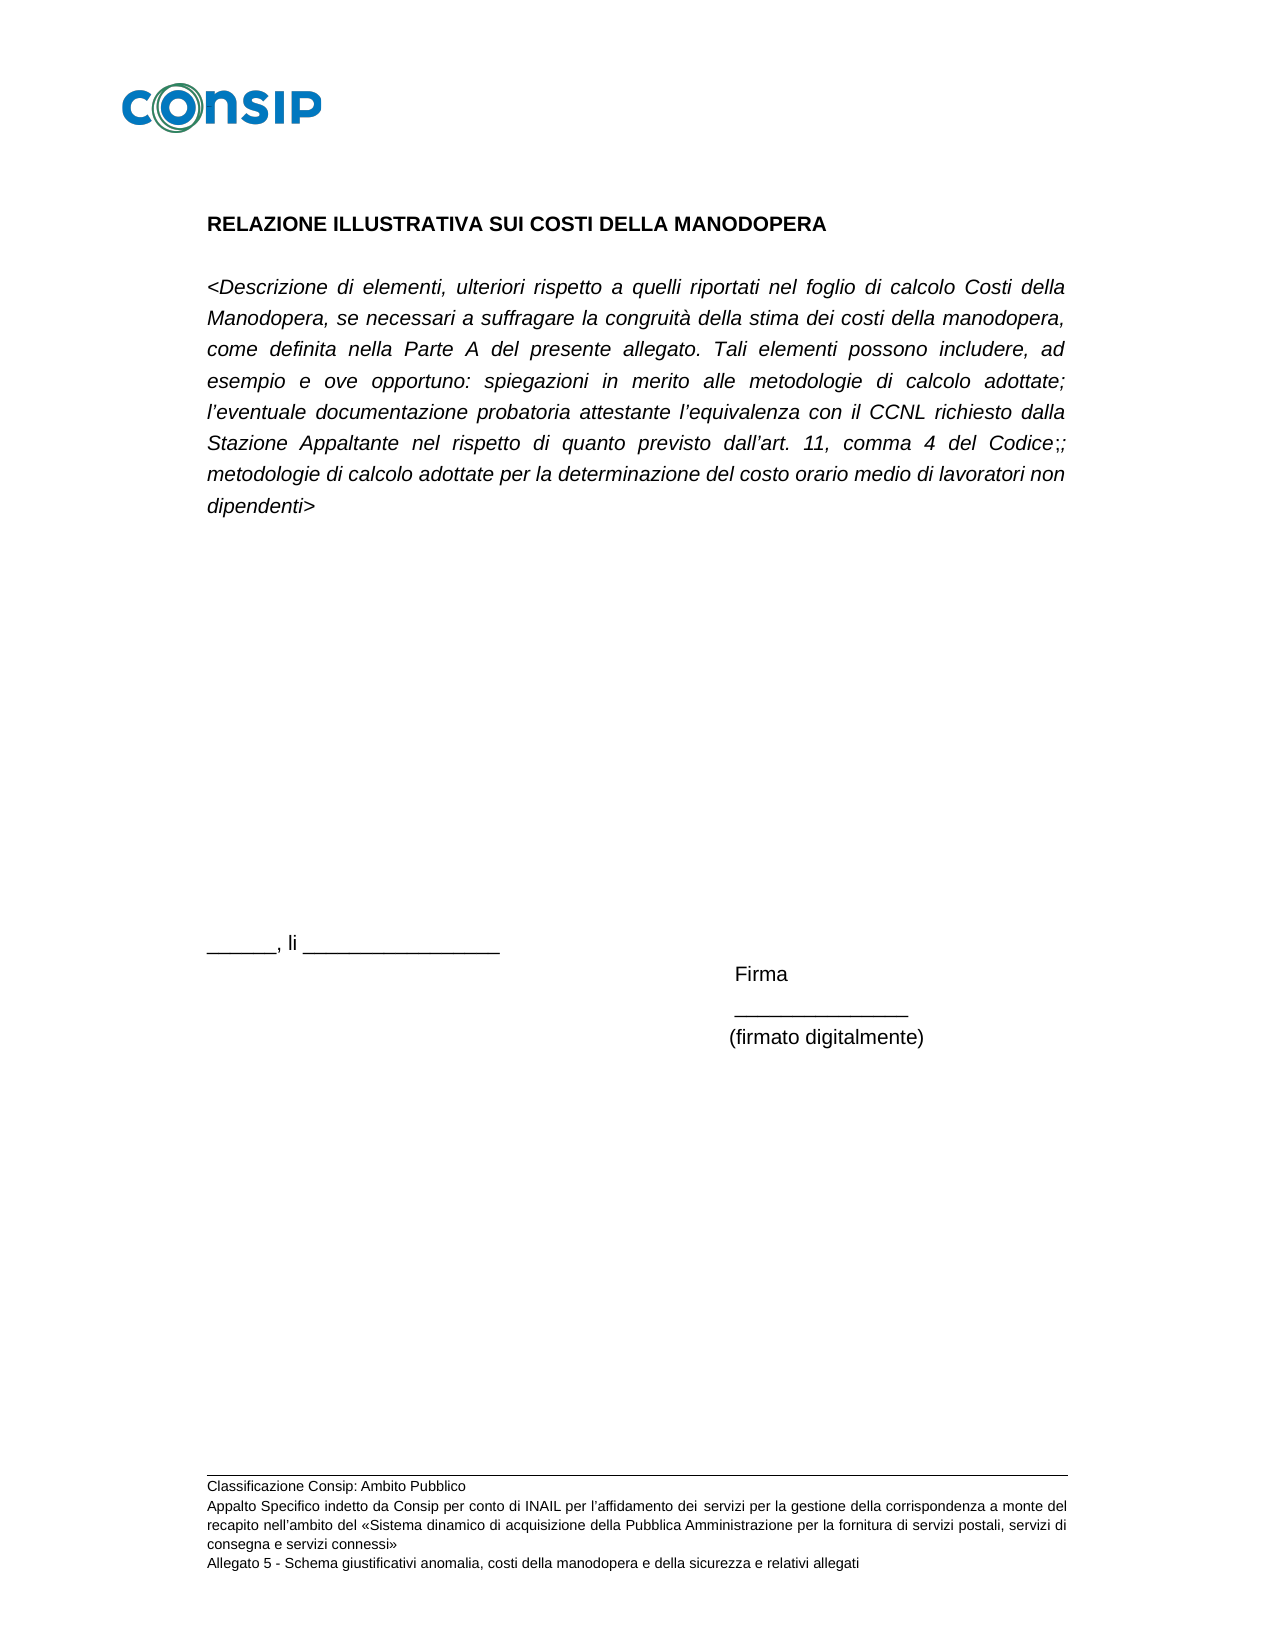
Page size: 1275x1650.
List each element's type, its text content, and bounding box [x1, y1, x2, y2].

text <Descrizione di elementi, ulteriori rispetto a quelli riportati nel foglio di calcolo Costi della Manodopera, se necessari a suffragare la congruità della stima dei costi della manodopera, come definita nella Parte A del presente allegato. Tali elementi possono includere, ad esempio e ove opportuno: spiegazioni in merito alle metodologie di calcolo adottate; l’eventuale documentazione probatoria attestante l’equivalenza con il CCNL richiesto dalla Stazione Appaltante nel rispetto di quanto previsto dall’art. 11, comma 4 del Codice;; metodologie di calcolo adottate per la determinazione del costo orario medio di lavoratori non dipendenti> [207, 269, 1068, 519]
text RELAZIONE ILLUSTRATIVA SUI COSTI DELLA MANODOPERA [207, 207, 1068, 238]
picture [122, 83, 322, 133]
text Firma [263, 957, 1068, 988]
text (firmato digitalmente) [723, 1019, 1068, 1051]
text ______, li _________________ [207, 926, 1068, 957]
text _______________ [207, 988, 1068, 1019]
